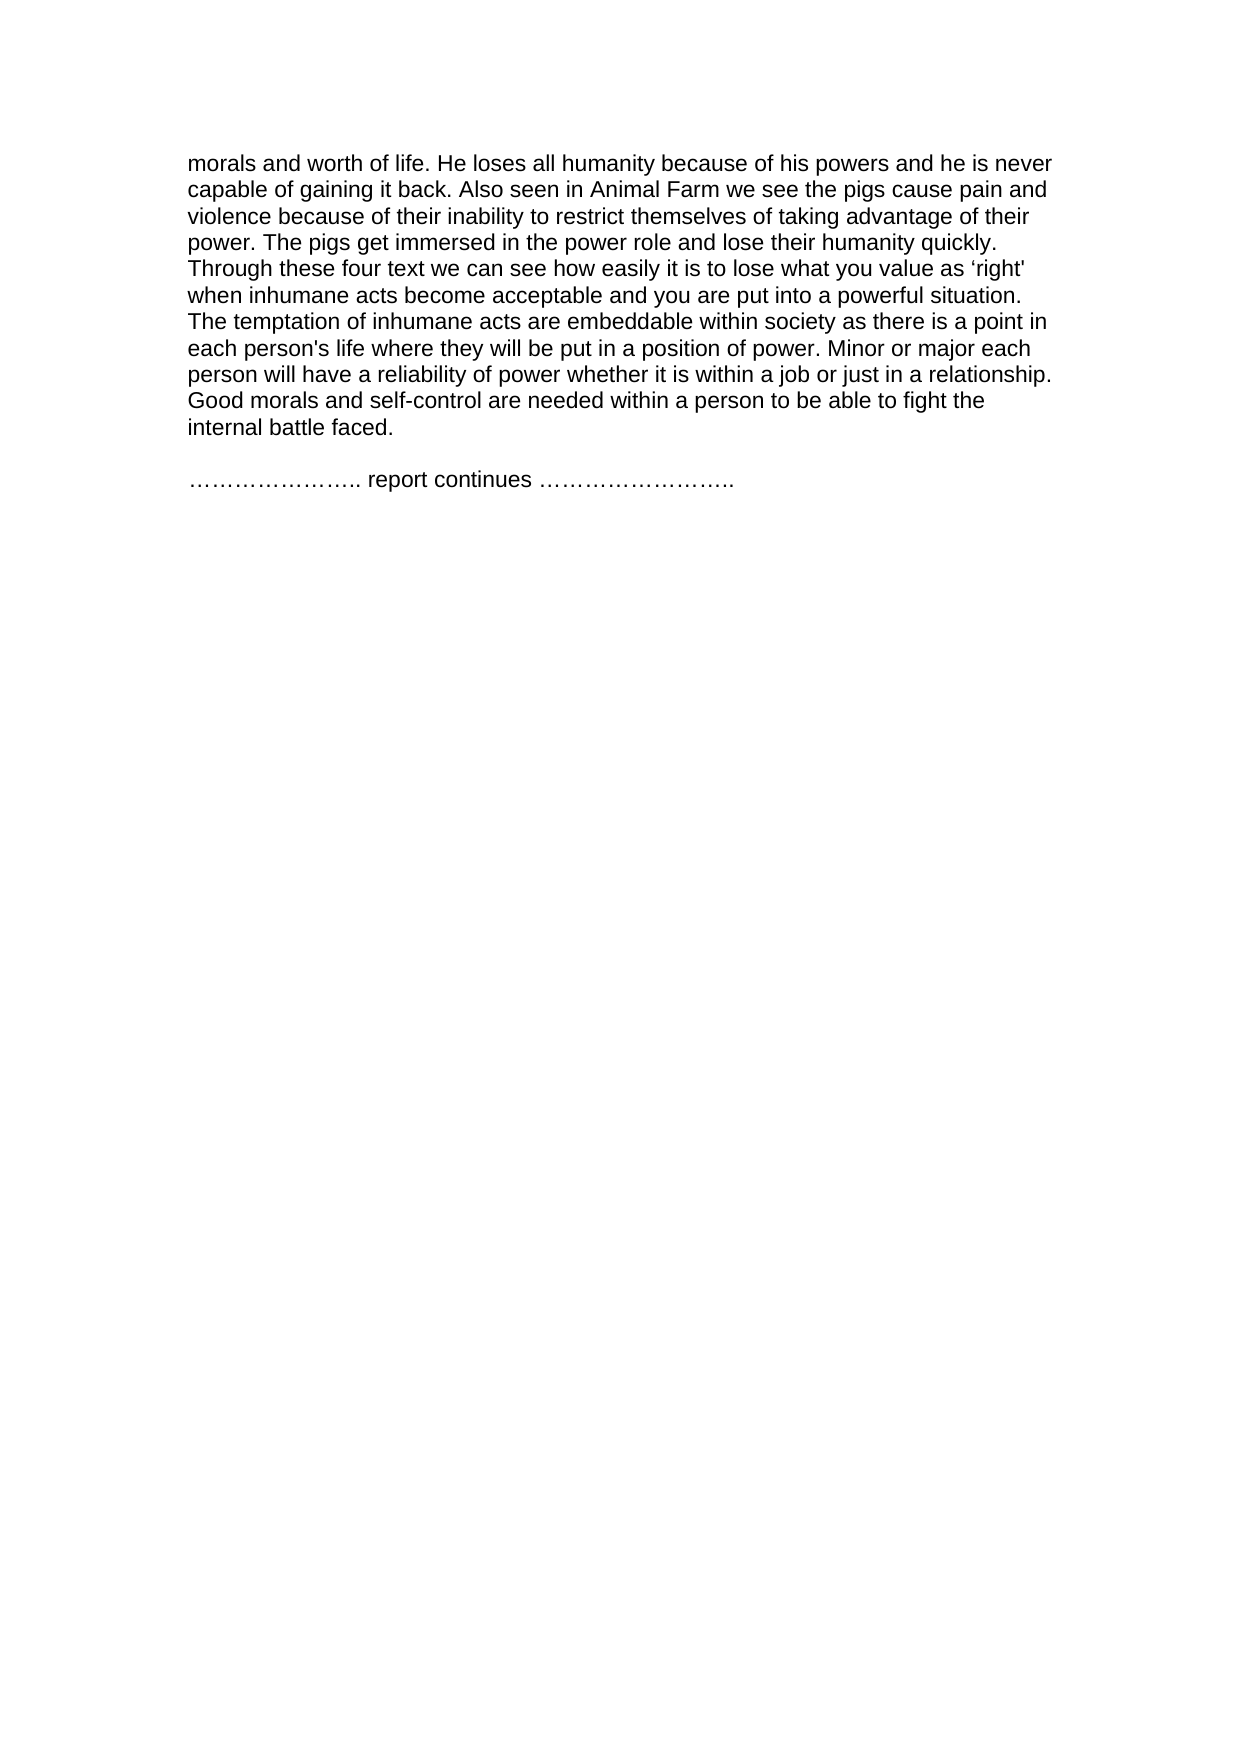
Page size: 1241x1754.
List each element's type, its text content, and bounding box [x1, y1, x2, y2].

text ………………….. report continues …………………….. [187, 466, 1053, 493]
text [187, 150, 1053, 440]
